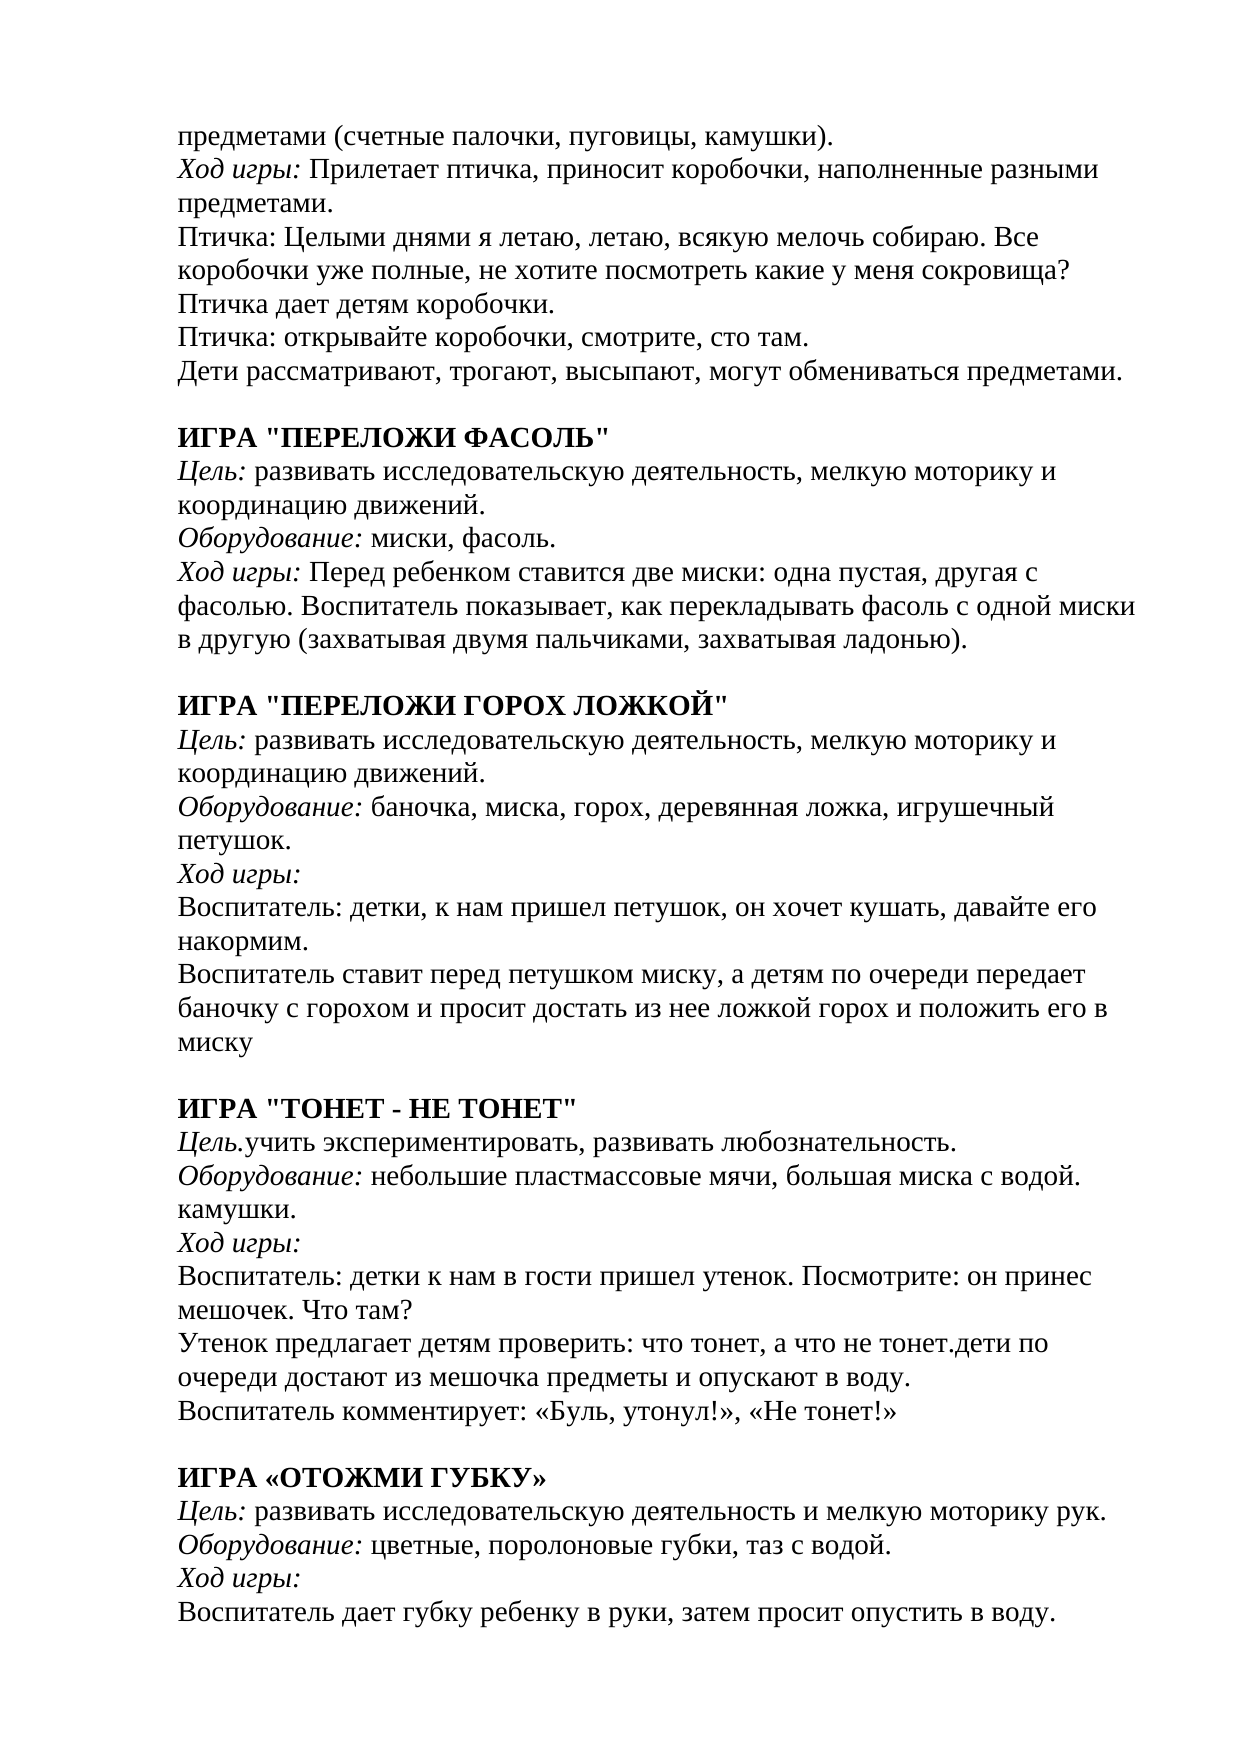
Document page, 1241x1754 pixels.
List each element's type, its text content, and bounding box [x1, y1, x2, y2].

text Воспитатель дает губку ребенку в руки, затем просит опустить в воду. [177, 1594, 1152, 1627]
text ИГРА "ТОНЕТ - НЕ ТОНЕТ" [177, 1091, 1152, 1124]
text мешочек. Что там? [177, 1292, 1152, 1326]
text Ход игры: Перед ребенком ставится две миски: одна пустая, другая с [177, 554, 1152, 588]
text Цель: развивать исследовательскую деятельность, мелкую моторику и [177, 453, 1152, 487]
text предметами. [177, 185, 1152, 219]
text координацию движений. [177, 487, 1152, 521]
text Воспитатель: детки, к нам пришел петушок, он хочет кушать, давайте его [177, 889, 1152, 923]
text ИГРА "ПЕРЕЛОЖИ ГОРОХ ЛОЖКОЙ" [177, 688, 1152, 722]
text координацию движений. [177, 755, 1152, 789]
text Птичка: открывайте коробочки, смотрите, сто там. [177, 319, 1152, 353]
text Дети рассматривают, трогают, высыпают, могут обмениваться предметами. [177, 353, 1152, 386]
text ИГРА «ОТОЖМИ ГУБКУ» [177, 1460, 1152, 1493]
text в другую (захватывая двумя пальчиками, захватывая ладонью). [177, 621, 1152, 655]
text Птичка дает детям коробочки. [177, 286, 1152, 319]
text накормим. [177, 923, 1152, 957]
text Ход игры: Прилетает птичка, приносит коробочки, наполненные разными [177, 152, 1152, 185]
text Птичка: Целыми днями я летаю, летаю, всякую мелочь собираю. Все [177, 219, 1152, 252]
text Ход игры: [177, 1560, 1152, 1594]
text Цель: развивать исследовательскую деятельность, мелкую моторику и [177, 722, 1152, 755]
text фасолью. Воспитатель показывает, как перекладывать фасоль с одной миски [177, 588, 1152, 621]
text Оборудование: миски, фасоль. [177, 521, 1152, 554]
text Воспитатель: детки к нам в гости пришел утенок. Посмотрите: он принес [177, 1258, 1152, 1292]
text Утенок предлагает детям проверить: что тонет, а что не тонет.дети по [177, 1326, 1152, 1359]
text коробочки уже полные, не хотите посмотреть какие у меня сокровища? [177, 252, 1152, 286]
text очереди достают из мешочка предметы и опускают в воду. [177, 1359, 1152, 1393]
text Цель.учить экспериментировать, развивать любознательность. [177, 1124, 1152, 1158]
text Воспитатель ставит перед петушком миску, а детям по очереди передает [177, 957, 1152, 990]
text Воспитатель комментирует: «Буль, утонул!», «Не тонет!» [177, 1393, 1152, 1426]
text Ход игры: [177, 1225, 1152, 1258]
text Цель: развивать исследовательскую деятельность и мелкую моторику рук. [177, 1493, 1152, 1527]
text ИГРА "ПЕРЕЛОЖИ ФАСОЛЬ" [177, 420, 1152, 453]
text миску [177, 1024, 1152, 1057]
text камушки. [177, 1191, 1152, 1225]
text Оборудование: цветные, поролоновые губки, таз с водой. [177, 1527, 1152, 1560]
text Оборудование: баночка, миска, горох, деревянная ложка, игрушечный [177, 789, 1152, 822]
text предметами (счетные палочки, пуговицы, камушки). [177, 118, 1152, 152]
text петушок. [177, 822, 1152, 856]
text баночку с горохом и просит достать из нее ложкой горох и положить его в [177, 990, 1152, 1024]
text Оборудование: небольшие пластмассовые мячи, большая миска с водой. [177, 1158, 1152, 1191]
text Ход игры: [177, 856, 1152, 889]
